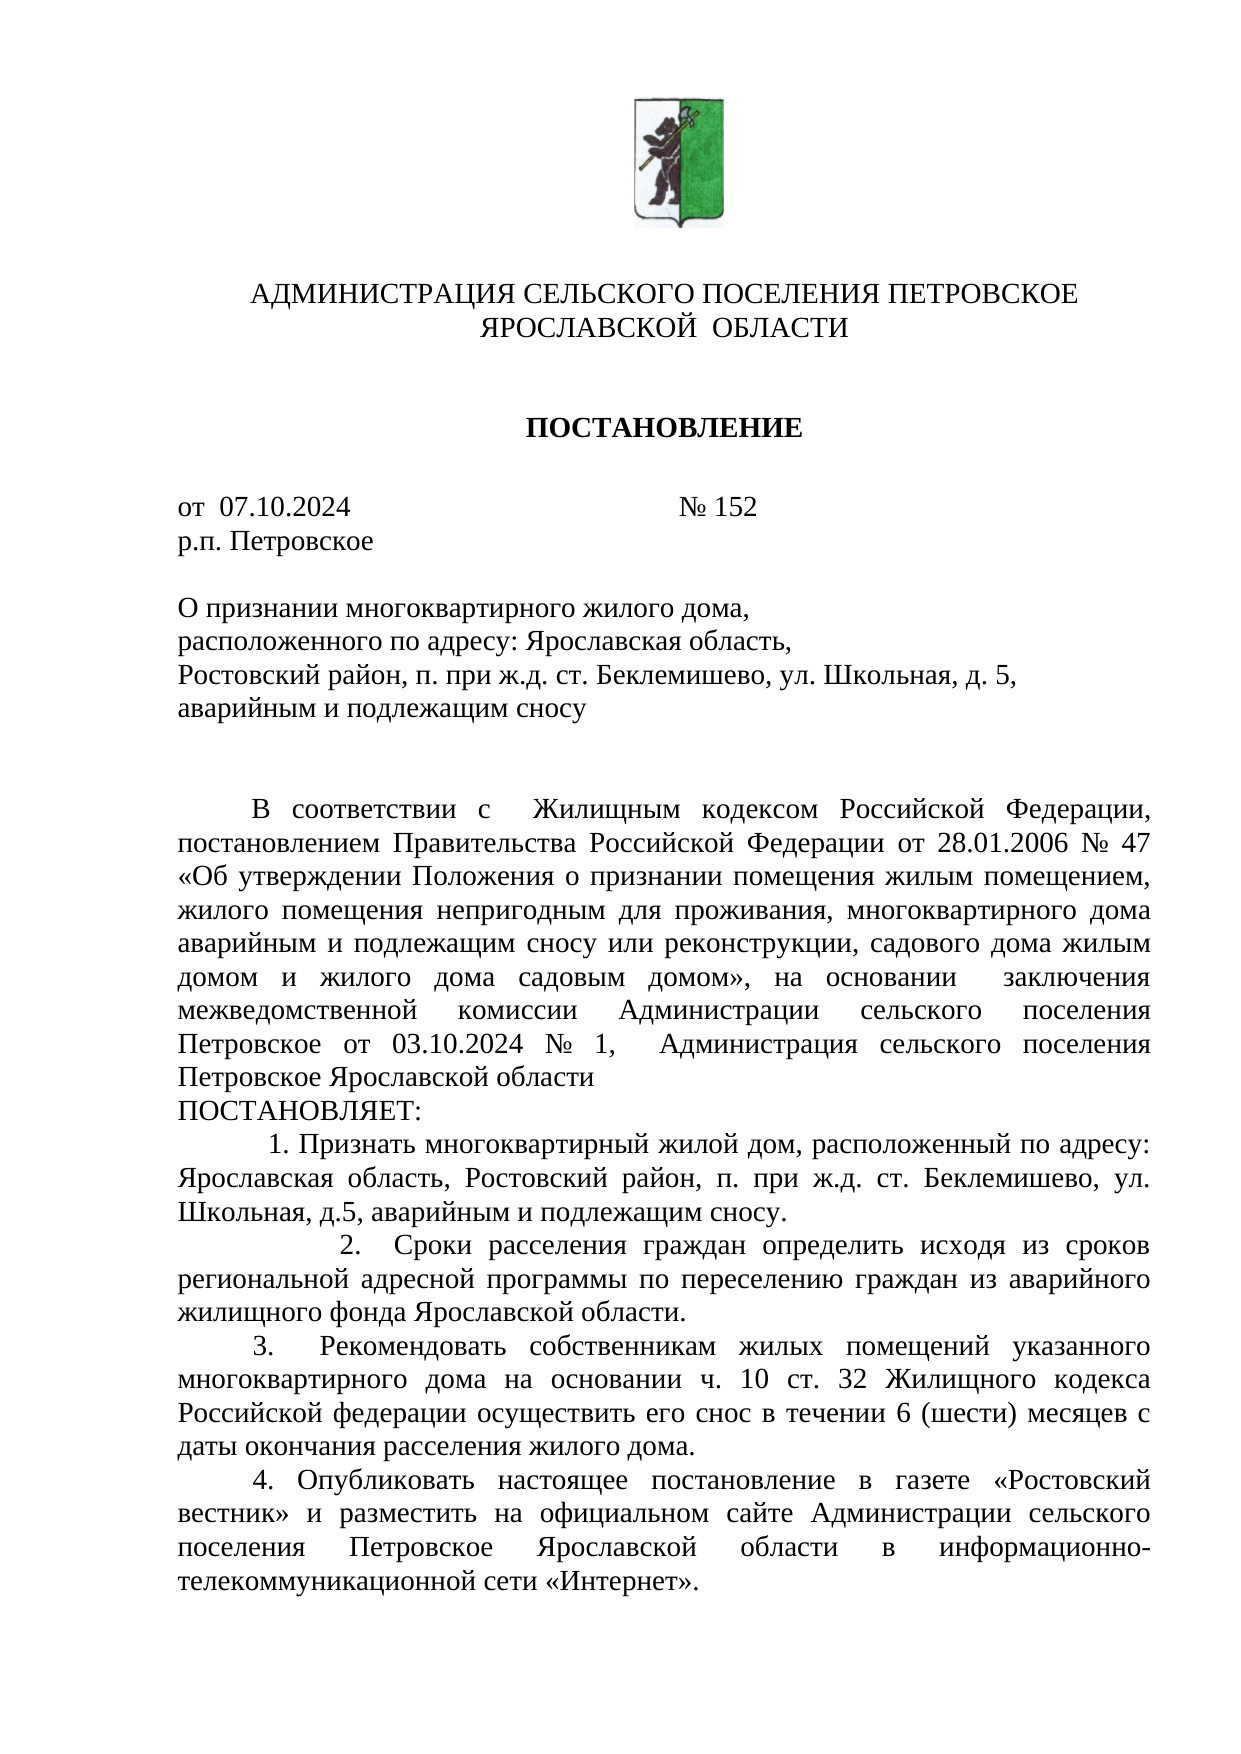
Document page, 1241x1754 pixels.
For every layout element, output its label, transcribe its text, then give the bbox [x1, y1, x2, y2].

text В соответствии с Жилищным кодексом Российской Федерации, постановлением Правительства Российской Федерации от 28.01.2006 № 47 «Об утверждении Положения о признании помещения жилым помещением, жилого помещения непригодным для проживания, многоквартирного дома аварийным и подлежащим сносу или реконструкции, садового дома жилым домом и жилого дома садовым домом», на основании заключения межведомственной комиссии Администрации сельского поселения Петровское от 03.10.2024 № 1, Администрация сельского поселения Петровское Ярославской области [177, 791, 1152, 1093]
text аварийным и подлежащим сносу [177, 691, 1152, 724]
text р.п. Петровское [177, 523, 1152, 556]
text 2. Сроки расселения граждан определить исходя из сроков региональной адресной программы по переселению граждан из аварийного жилищного фонда Ярославской области. [177, 1227, 1152, 1328]
text ПОСТАНОВЛЯЕТ: [177, 1093, 1152, 1127]
text О признании многоквартирного жилого дома, [177, 590, 1152, 623]
text 3. Рекомендовать собственникам жилых помещений указанного многоквартирного дома на основании ч. 10 ст. 32 Жилищного кодекса Российской федерации осуществить его снос в течении 6 (шести) месяцев с даты окончания расселения жилого дома. [103, 1328, 1152, 1462]
text от 07.10.2024 № 152 [177, 489, 1152, 523]
text расположенного по адресу: Ярославская область, [177, 623, 1152, 657]
text 1. Признать многоквартирный жилой дом, расположенный по адресу: Ярославская область, Ростовский район, п. при ж.д. ст. Беклемишево, ул. Школьная, д.5, аварийным и подлежащим сносу. [177, 1127, 1152, 1227]
text Ростовский район, п. при ж.д. ст. Беклемишево, ул. Школьная, д. 5, [177, 657, 1152, 691]
text АДМИНИСТРАЦИЯ СЕЛЬСКОГО ПОСЕЛЕНИЯ ПЕТРОВСКОЕ [177, 276, 1152, 310]
picture [632, 97, 724, 226]
text ПОСТАНОВЛЕНИЕ [177, 410, 1152, 444]
text 4. Опубликовать настоящее постановление в газете «Ростовский вестник» и разместить на официальном сайте Администрации сельского поселения Петровское Ярославской области в информационно-телекоммуникационной сети «Интернет». [177, 1462, 1152, 1596]
text ЯРОСЛАВСКОЙ ОБЛАСТИ [177, 310, 1152, 343]
